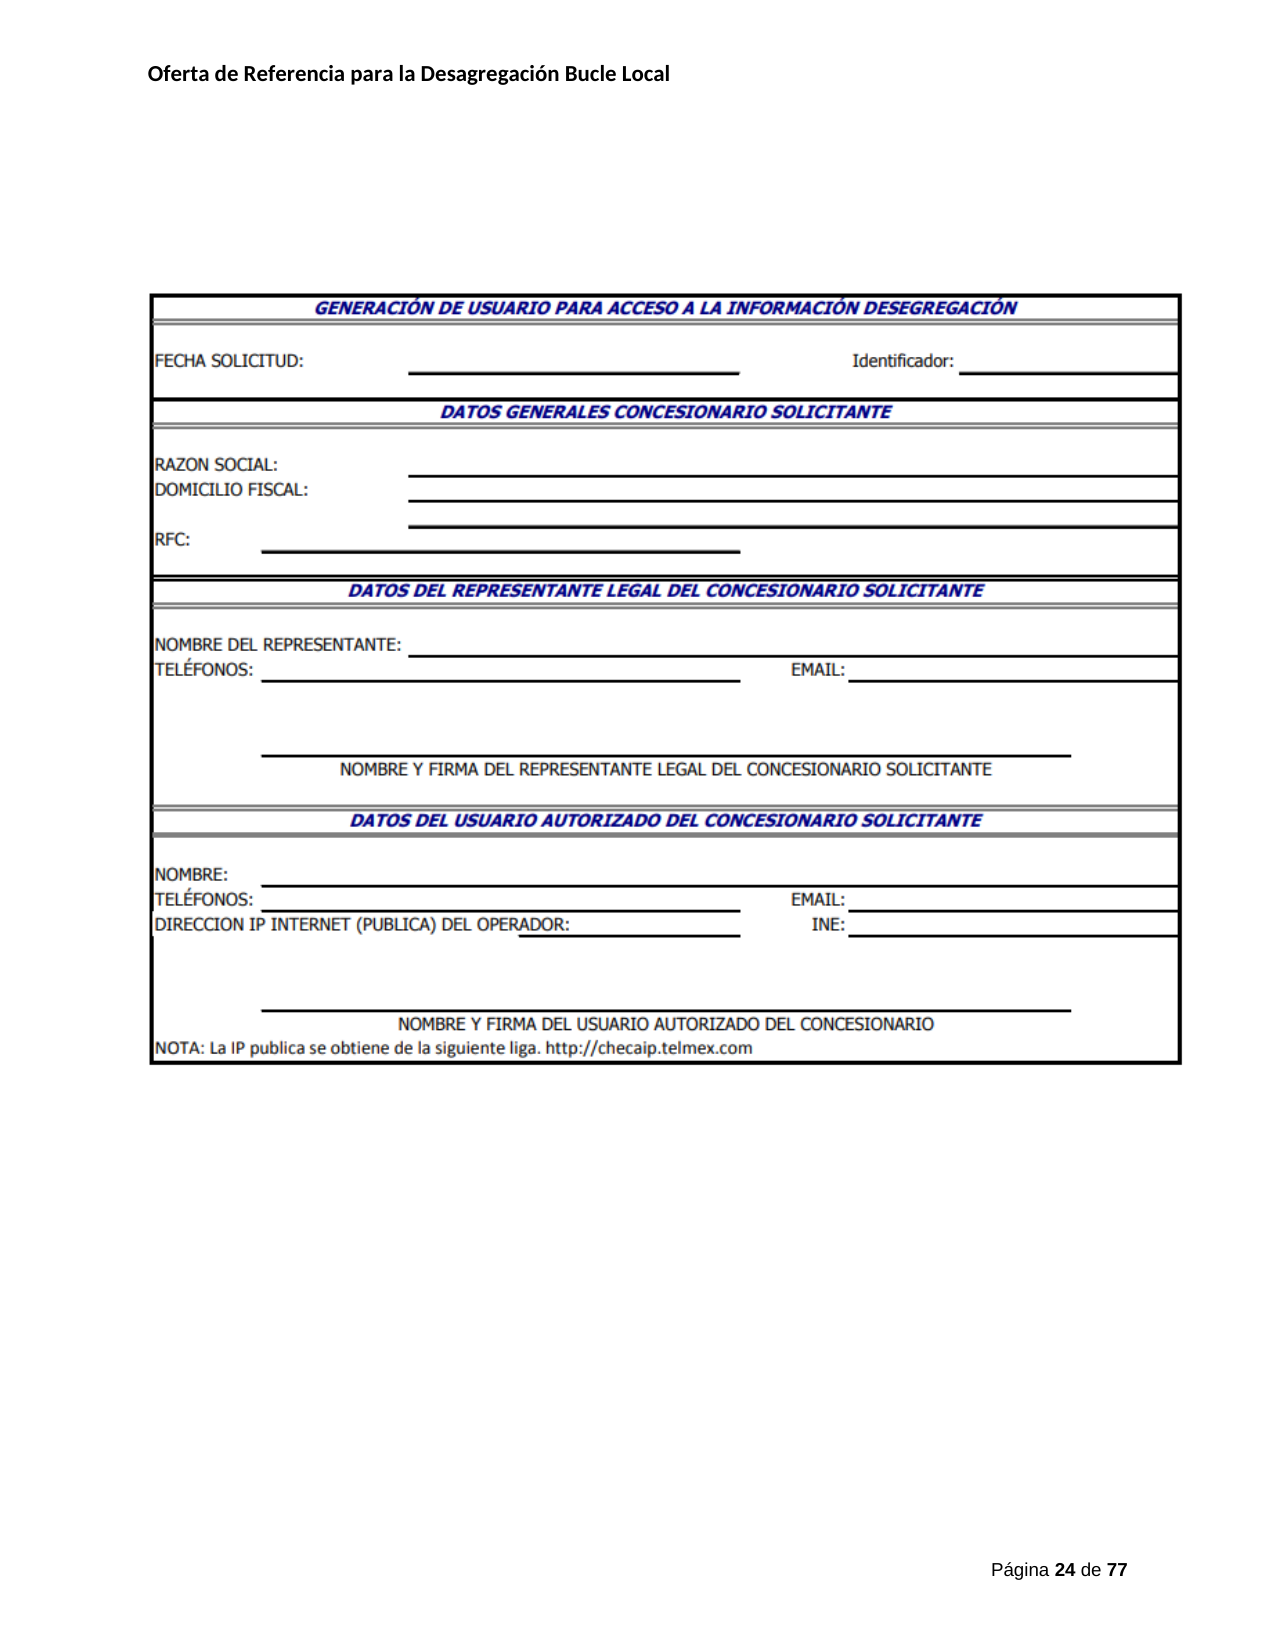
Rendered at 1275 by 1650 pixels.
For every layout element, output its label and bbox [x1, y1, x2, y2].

picture [147, 285, 1189, 1072]
